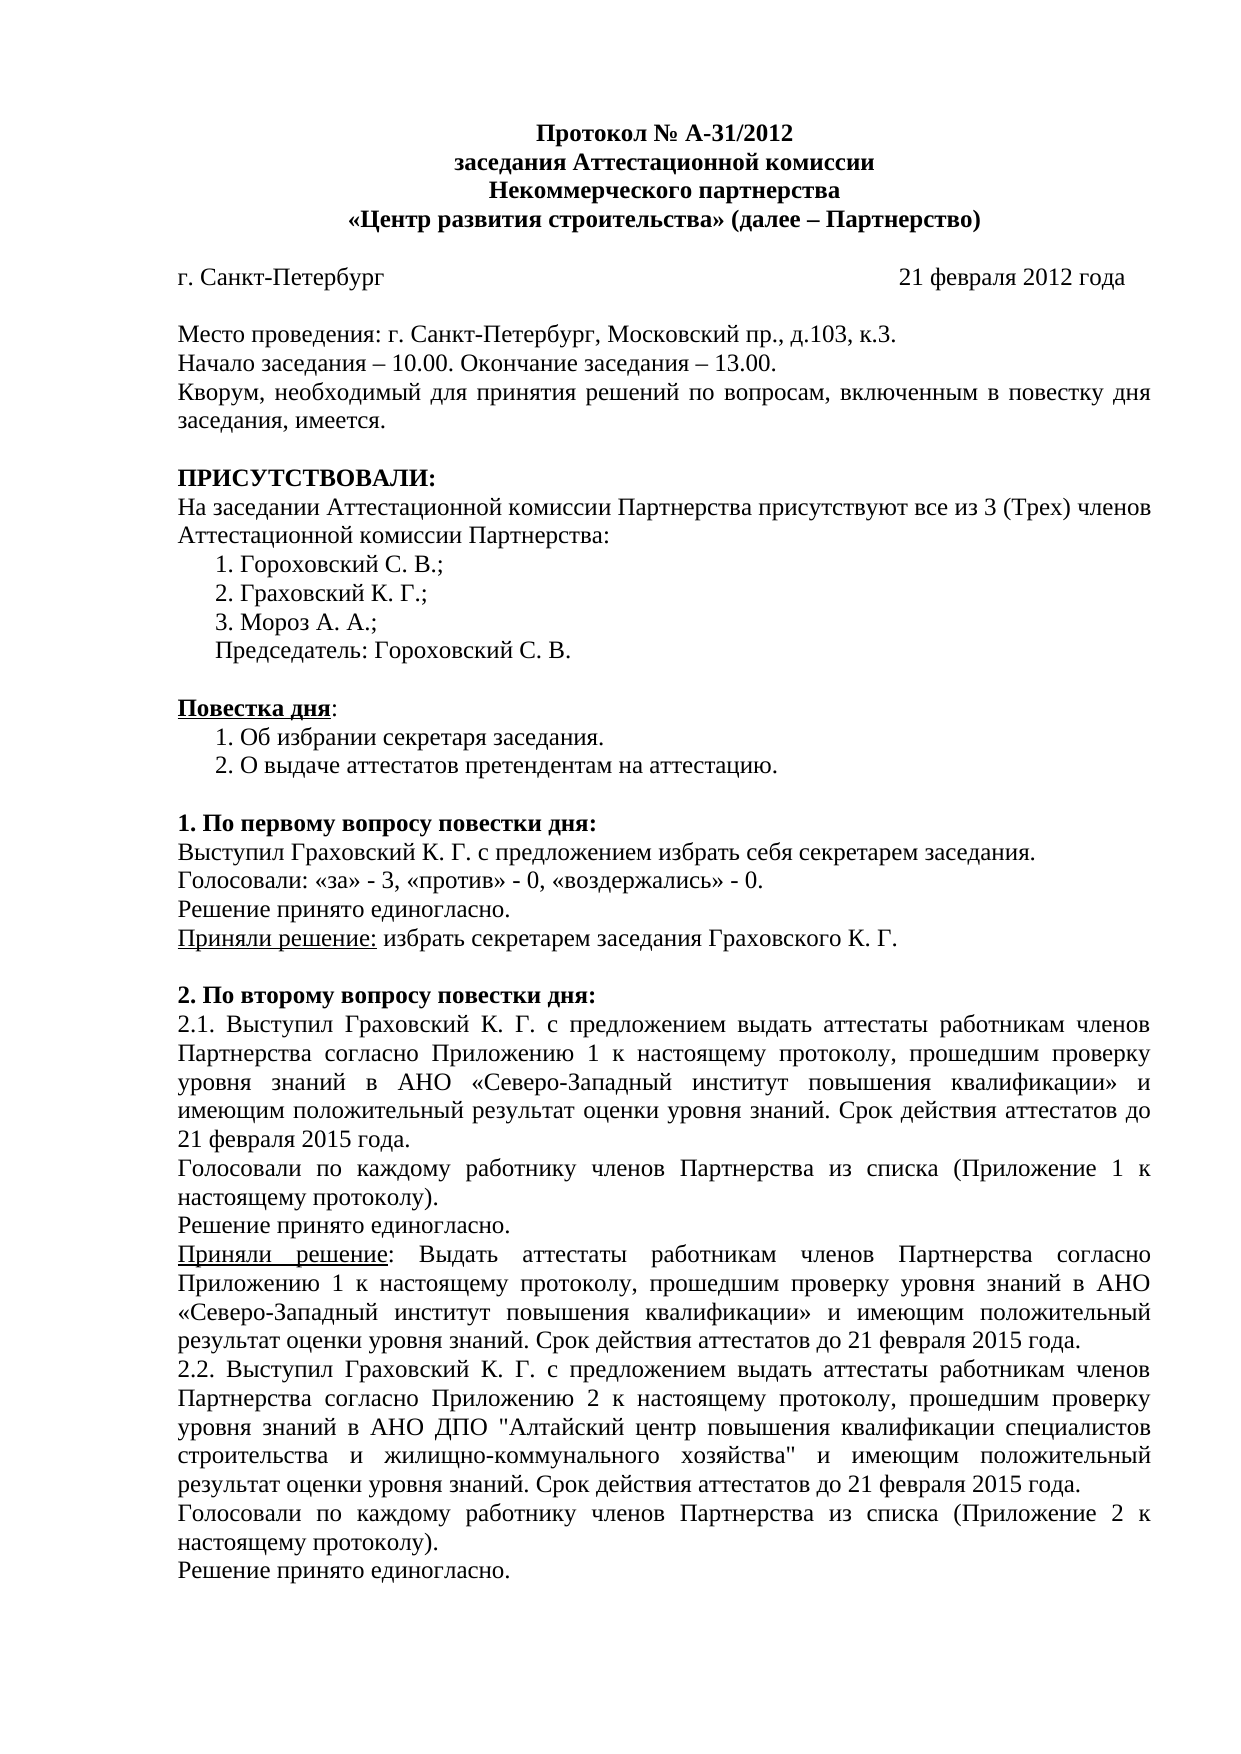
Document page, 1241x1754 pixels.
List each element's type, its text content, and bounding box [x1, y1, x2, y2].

text Председатель: Гороховский С. В. [215, 636, 1152, 664]
text Протокол № А-31/2012 [177, 118, 1152, 147]
text Выступил Граховский К. Г. с предложением избрать себя секретарем заседания. [177, 837, 1152, 866]
text 1. Гороховский С. В.; [215, 549, 1152, 578]
text Решение принято единогласно. [177, 1211, 1152, 1239]
text 1. Об избрании секретаря заседания. [215, 722, 1152, 751]
text Приняли решение: Выдать аттестаты работникам членов Партнерства согласно Приложению 1 к настоящему протоколу, прошедшим проверку уровня знаний в АНО «Северо-Западный институт повышения квалификации» и имеющим положительный результат оценки уровня знаний. Срок действия аттестатов до 21 февраля 2015 года. [177, 1239, 1152, 1354]
text Решение принято единогласно. [177, 894, 1152, 923]
text г. Санкт-Петербург 21 февраля 2012 года [177, 262, 1152, 291]
text 2. Граховский К. Г.; [215, 578, 1152, 607]
text 2. О выдаче аттестатов претендентам на аттестацию. [215, 751, 1152, 779]
text Начало заседания – 10.00. Окончание заседания – 13.00. [177, 348, 1152, 377]
text заседания Аттестационной комиссии [177, 147, 1152, 176]
text «Центр развития строительства» (далее – Партнерство) [177, 204, 1152, 233]
text Кворум, необходимый для принятия решений по вопросам, включенным в повестку дня заседания, имеется. [177, 377, 1152, 434]
text Голосовали по каждому работнику членов Партнерства из списка (Приложение 1 к настоящему протоколу). [177, 1153, 1152, 1211]
text Повестка дня: [177, 693, 1152, 722]
text 1. По первому вопросу повестки дня: [177, 808, 1152, 837]
text 2.1. Выступил Граховский К. Г. с предложением выдать аттестаты работникам членов Партнерства согласно Приложению 1 к настоящему протоколу, прошедшим проверку уровня знаний в АНО «Северо-Западный институт повышения квалификации» и имеющим положительный результат оценки уровня знаний. Срок действия аттестатов до 21 февраля 2015 года. [177, 1009, 1152, 1153]
text 3. Мороз А. А.; [215, 607, 1152, 636]
text Приняли решение: избрать секретарем заседания Граховского К. Г. [177, 923, 1152, 952]
text Голосовали по каждому работнику членов Партнерства из списка (Приложение 2 к настоящему протоколу). [177, 1498, 1152, 1556]
text 2. По второму вопросу повестки дня: [177, 981, 1152, 1009]
text Голосовали: «за» - 3, «против» - 0, «воздержались» - 0. [177, 866, 1152, 894]
text 2.2. Выступил Граховский К. Г. с предложением выдать аттестаты работникам членов Партнерства согласно Приложению 2 к настоящему протоколу, прошедшим проверку уровня знаний в АНО ДПО "Алтайский центр повышения квалификации специалистов строительства и жилищно-коммунального хозяйства" и имеющим положительный результат оценки уровня знаний. Срок действия аттестатов до 21 февраля 2015 года. [177, 1354, 1152, 1498]
text Некоммерческого партнерства [177, 176, 1152, 204]
text Решение принято единогласно. [177, 1556, 1152, 1584]
text ПРИСУТСТВОВАЛИ: [177, 463, 1152, 492]
text Место проведения: г. Санкт-Петербург, Московский пр., д.103, к.3. [177, 319, 1152, 348]
text На заседании Аттестационной комиссии Партнерства присутствуют все из 3 (Трех) членов Аттестационной комиссии Партнерства: [177, 492, 1152, 549]
